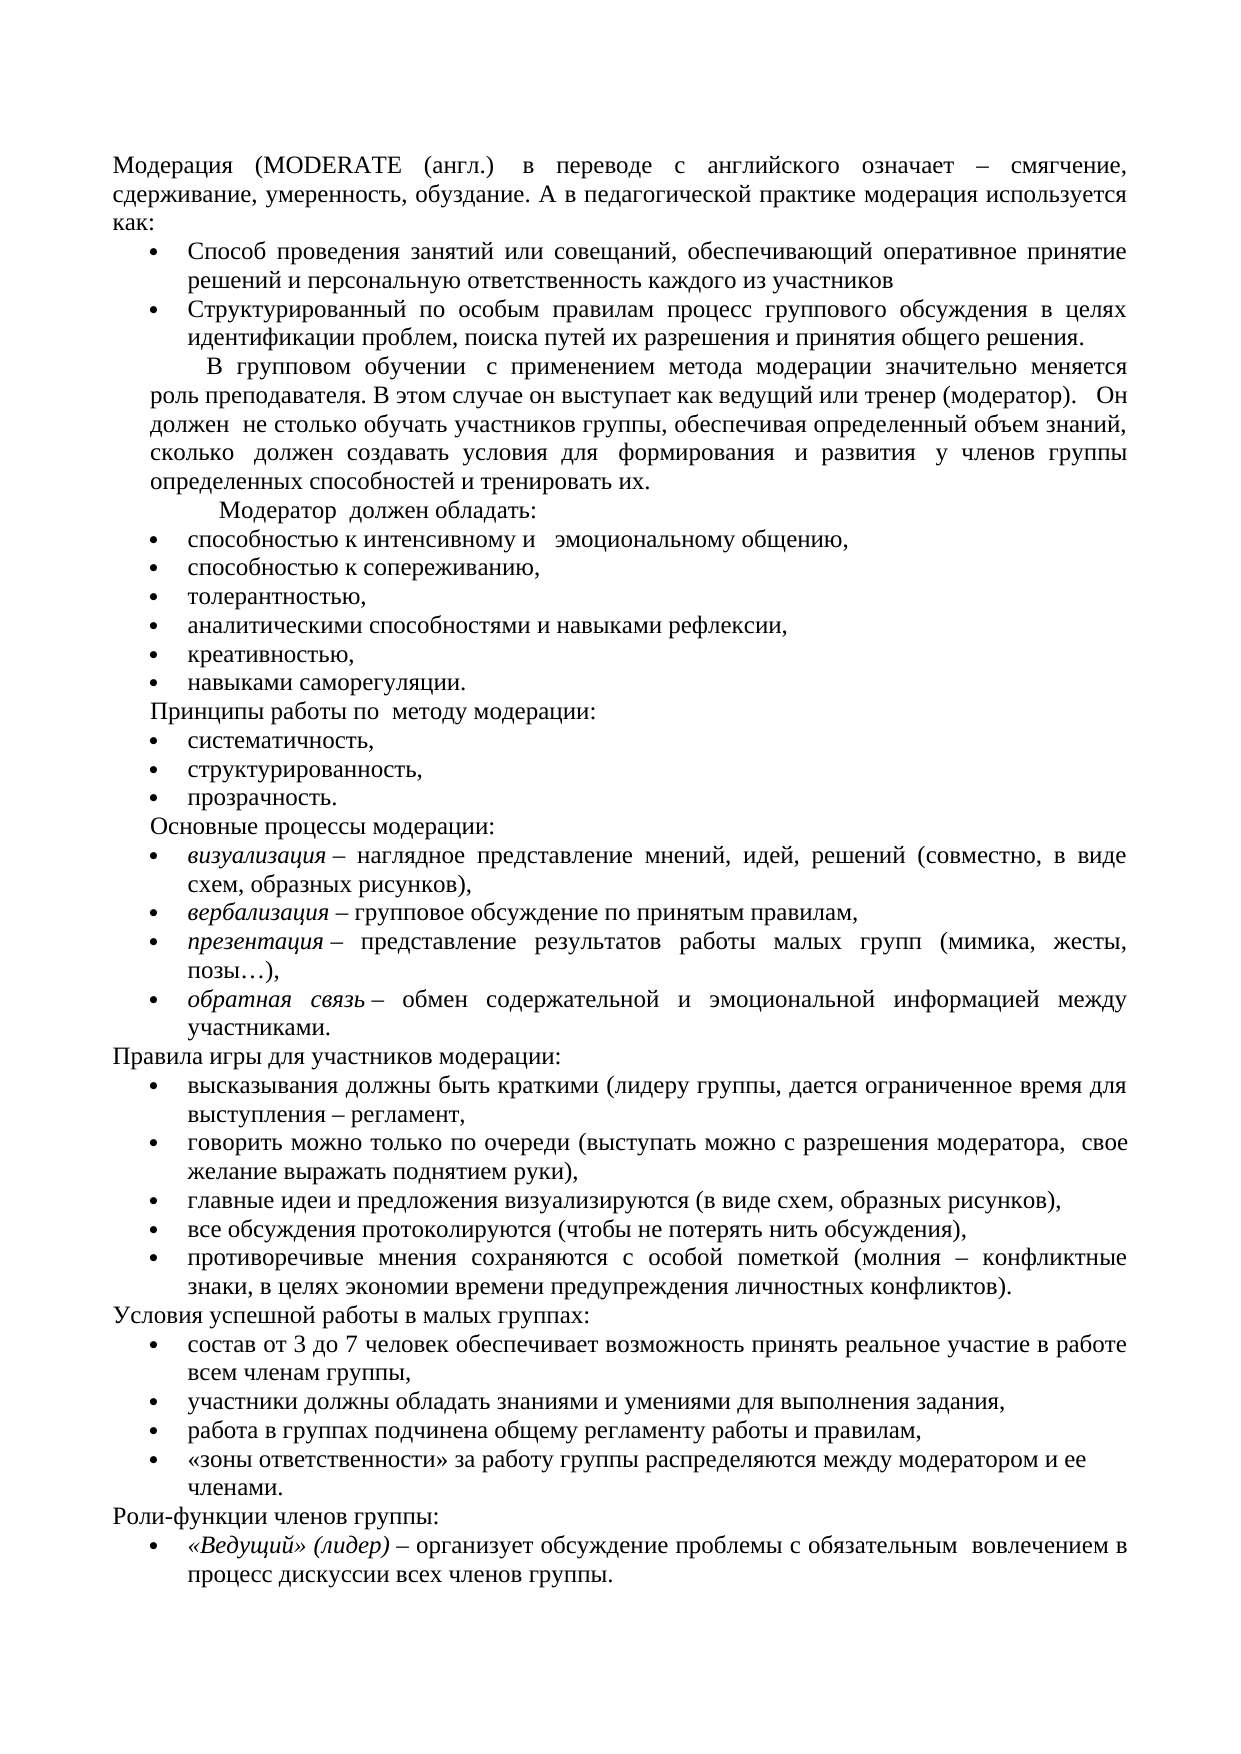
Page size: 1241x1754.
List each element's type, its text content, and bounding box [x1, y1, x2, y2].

text Условия успешной работы в малых группах: [112, 1300, 1128, 1329]
list способностью к интенсивному и эмоциональному общению, [150, 524, 1128, 552]
list способностью к сопереживанию, [150, 552, 1128, 581]
list все обсуждения протоколируются (чтобы не потерять нить обсуждения), [150, 1214, 1128, 1242]
list толерантностью, [150, 581, 1128, 610]
list прозрачность. [150, 782, 1128, 811]
list «Ведущий» (лидер) – организует обсуждение проблемы с обязательным вовлечением в процесс дискуссии всех членов группы. [150, 1530, 1128, 1587]
list говорить можно только по очереди (выступать можно с разрешения модератора, свое желание выражать поднятием руки), [150, 1127, 1128, 1185]
list Способ проведения занятий или совещаний, обеспечивающий оперативное принятие решений и персональную ответственность каждого из участников [150, 236, 1128, 294]
list навыками саморегуляции. [150, 667, 1128, 696]
text членами. [187, 1472, 1128, 1501]
list «зоны ответственности» за работу группы распределяются между модератором и ее [150, 1444, 1128, 1472]
list участники должны обладать знаниями и умениями для выполнения задания, [150, 1386, 1128, 1415]
list обратная связь – обмен содержательной и эмоциональной информацией между участниками. [150, 984, 1128, 1041]
text Модерация (MODERATE (англ.) в переводе с английского означает – смягчение, сдерживание, умеренность, обуздание. А в педагогической практике модерация используется как: [112, 150, 1128, 236]
list состав от 3 до 7 человек обеспечивает возможность принять реальное участие в работе всем членам группы, [150, 1329, 1128, 1386]
list Структурированный по особым правилам процесс группового обсуждения в целях идентификации проблем, поиска путей их разрешения и принятия общего решения. [150, 294, 1128, 351]
text В групповом обучении с применением метода модерации значительно меняется роль преподавателя. В этом случае он выступает как ведущий или тренер (модератор). Он должен не столько обучать участников группы, обеспечивая определенный объем знаний, сколько должен создавать условия для формирования и развития у членов группы определенных способностей и тренировать их. [150, 351, 1128, 495]
list структурированность, [150, 754, 1128, 782]
text Роли-функции членов группы: [112, 1501, 1128, 1530]
text Модератор должен обладать: [150, 495, 1128, 524]
list высказывания должны быть краткими (лидеру группы, дается ограниченное время для выступления – регламент, [150, 1070, 1128, 1127]
list аналитическими способностями и навыками рефлексии, [150, 610, 1128, 639]
list презентация – представление результатов работы малых групп (мимика, жесты, позы…), [150, 926, 1128, 984]
list главные идеи и предложения визуализируются (в виде схем, образных рисунков), [150, 1185, 1128, 1214]
list визуализация – наглядное представление мнений, идей, решений (совместно, в виде схем, образных рисунков), [150, 840, 1128, 897]
text Основные процессы модерации: [112, 811, 1128, 840]
list систематичность, [150, 725, 1128, 754]
text Принципы работы по методу модерации: [112, 696, 1128, 725]
list работа в группах подчинена общему регламенту работы и правилам, [150, 1415, 1128, 1444]
text Правила игры для участников модерации: [112, 1041, 1128, 1070]
list креативностью, [150, 639, 1128, 667]
list противоречивые мнения сохраняются с особой пометкой (молния – конфликтные знаки, в целях экономии времени предупреждения личностных конфликтов). [150, 1242, 1128, 1300]
list вербализация – групповое обсуждение по принятым правилам, [150, 897, 1128, 926]
